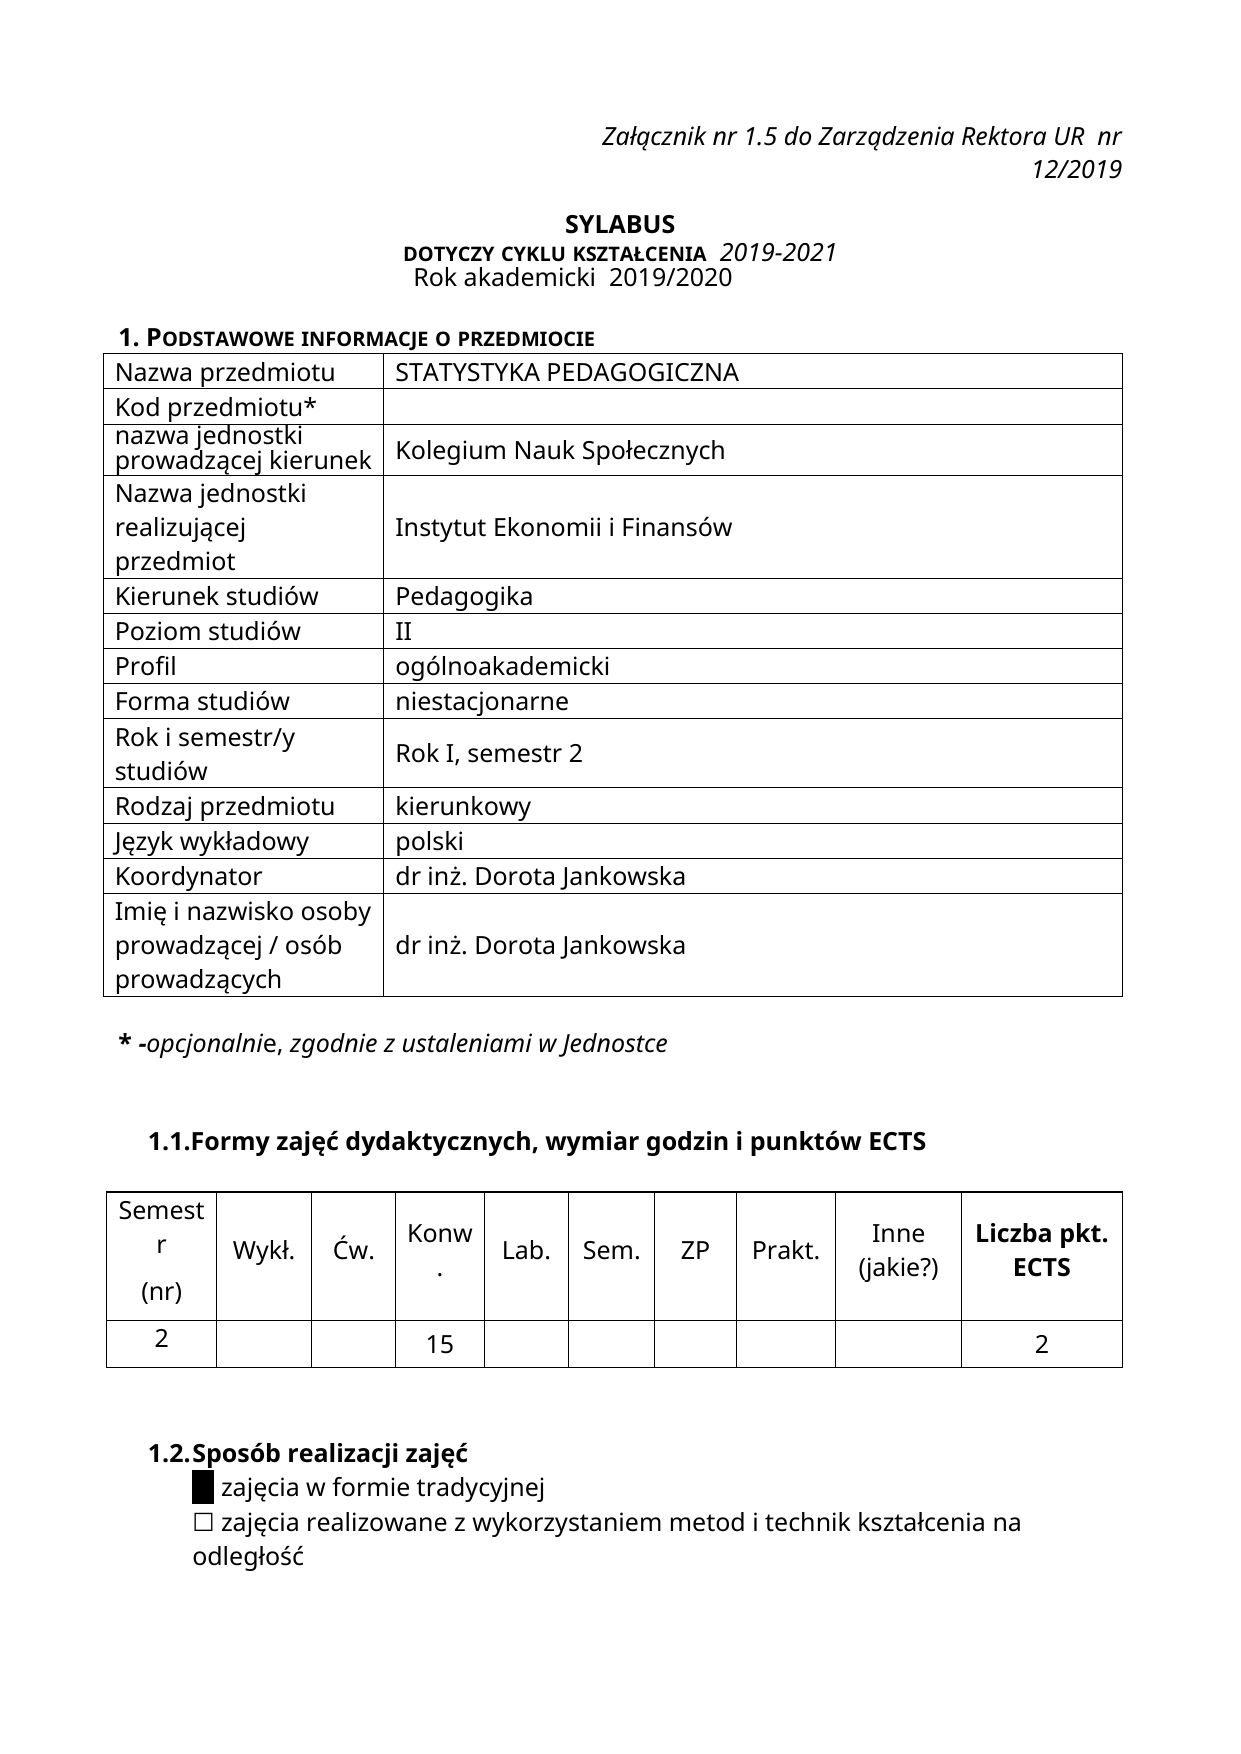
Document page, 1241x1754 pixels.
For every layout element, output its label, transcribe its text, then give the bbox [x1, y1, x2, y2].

table_header Konw. [396, 1193, 484, 1320]
table_cell 15 [396, 1321, 484, 1367]
text dotyczy cyklu kształcenia 2019-2021 [118, 241, 1122, 266]
table_cell [737, 1321, 835, 1367]
table_cell Kolegium Nauk Społecznych [384, 425, 1122, 474]
table_cell [836, 1321, 961, 1367]
table_header Wykł. [217, 1193, 311, 1320]
table_cell II [384, 614, 1122, 648]
text Rok akademicki 2019/2020 [118, 266, 1122, 291]
table_cell [569, 1321, 654, 1367]
table_cell Forma studiów [104, 684, 383, 718]
table_header Prakt. [737, 1193, 835, 1320]
table_cell [655, 1321, 736, 1367]
text ☐ zajęcia realizowane z wykorzystaniem metod i technik kształcenia na odległość [192, 1504, 1122, 1572]
text 1.1.Formy zajęć dydaktycznych, wymiar godzin i punktów ECTS [148, 1123, 1122, 1157]
table_cell Profil [104, 649, 383, 683]
table_cell Koordynator [104, 859, 383, 893]
table_cell Pedagogika [384, 579, 1122, 613]
text SYLABUS [118, 207, 1122, 241]
table_cell Język wykładowy [104, 824, 383, 857]
text ☐ zajęcia w formie tradycyjnej [214, 1470, 1122, 1504]
table_header Inne (jakie?) [836, 1193, 961, 1320]
table_cell nazwa jednostki prowadzącej kierunek [104, 425, 383, 474]
table_cell 2 [107, 1321, 216, 1367]
table_cell [312, 1321, 395, 1367]
table_cell polski [384, 824, 1122, 857]
table_cell Nazwa jednostki realizującej przedmiot [104, 476, 383, 578]
text 1.2. Sposób realizacji zajęć [148, 1436, 1122, 1470]
table_header Ćw. [312, 1193, 395, 1320]
text 1. Podstawowe informacje o przedmiocie [118, 319, 1122, 353]
table_header Liczba pkt. ECTS [962, 1193, 1122, 1320]
table_cell dr inż. Dorota Jankowska [384, 859, 1122, 893]
table_header Lab. [485, 1193, 568, 1320]
table_cell 2 [962, 1321, 1122, 1367]
table_cell Rok I, semestr 2 [384, 719, 1122, 787]
table_cell [384, 389, 1122, 423]
text * -opcjonalnie, zgodnie z ustaleniami w Jednostce [118, 1026, 1122, 1060]
table_cell Poziom studiów [104, 614, 383, 648]
text Załącznik nr 1.5 do Zarządzenia Rektora UR nr 12/2019 [118, 118, 1122, 186]
table_cell Rok i semestr/y studiów [104, 719, 383, 787]
table_cell [217, 1321, 311, 1367]
table_cell kierunkowy [384, 788, 1122, 822]
table_cell dr inż. Dorota Jankowska [384, 894, 1122, 996]
table_cell niestacjonarne [384, 684, 1122, 718]
table_cell [485, 1321, 568, 1367]
table_cell ogólnoakademicki [384, 649, 1122, 683]
table_cell Kod przedmiotu* [104, 389, 383, 423]
table_header Nazwa przedmiotu [104, 354, 383, 388]
table_header Sem. [569, 1193, 654, 1320]
table_cell Imię i nazwisko osoby prowadzącej / osób prowadzących [104, 894, 383, 996]
table_header Semestr (nr) [107, 1193, 216, 1320]
table_header STATYSTYKA PEDAGOGICZNA [384, 354, 1122, 388]
table_cell Kierunek studiów [104, 579, 383, 613]
table_header ZP [655, 1193, 736, 1320]
table_cell Instytut Ekonomii i Finansów [384, 476, 1122, 578]
table_cell Rodzaj przedmiotu [104, 788, 383, 822]
